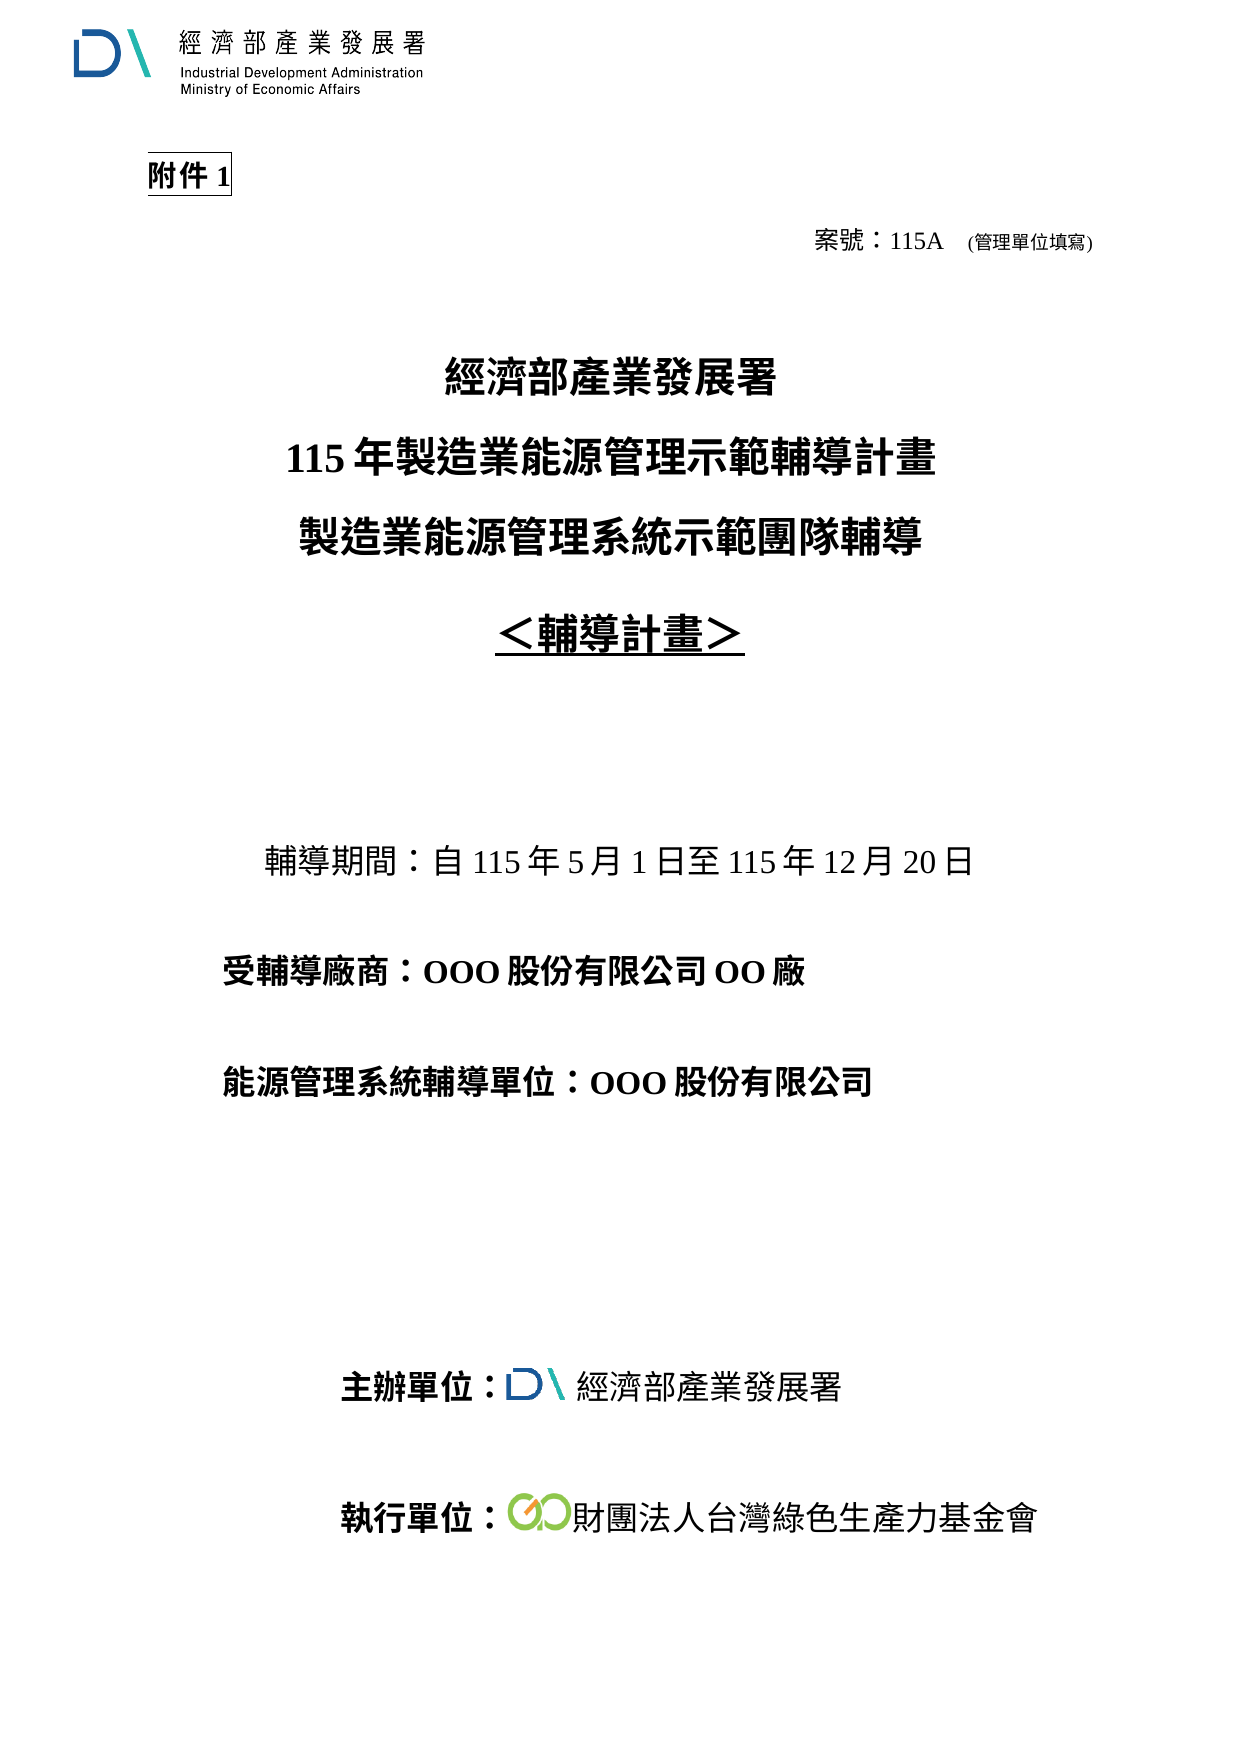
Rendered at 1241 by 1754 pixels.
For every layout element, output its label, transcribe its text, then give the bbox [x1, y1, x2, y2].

text 輔導期間：自 115年5月1日至115年12月20日 [148, 812, 1092, 906]
text 製造業能源管理系統示範團隊輔導 [129, 504, 1092, 565]
text 受輔導廠商：OOO股份有限公司OO廠 [148, 945, 1092, 993]
text 附件1 [148, 127, 1092, 221]
text 經濟部產業發展署 [129, 344, 1092, 405]
picture [506, 1368, 577, 1400]
text 主辦單位：經濟部產業發展署 [340, 1338, 1092, 1432]
text ＜輔導計畫＞ [148, 585, 1092, 678]
text 能源管理系統輔導單位：OOO股份有限公司 [148, 1033, 1092, 1127]
text 115年製造業能源管理示範輔導計畫 [129, 424, 1092, 485]
picture [506, 1493, 572, 1531]
text 執行單位：財團法人台灣綠色生產力基金會 [340, 1469, 1092, 1563]
picture [73, 29, 425, 97]
text 案號：115A (管理單位填寫) [129, 221, 1092, 257]
